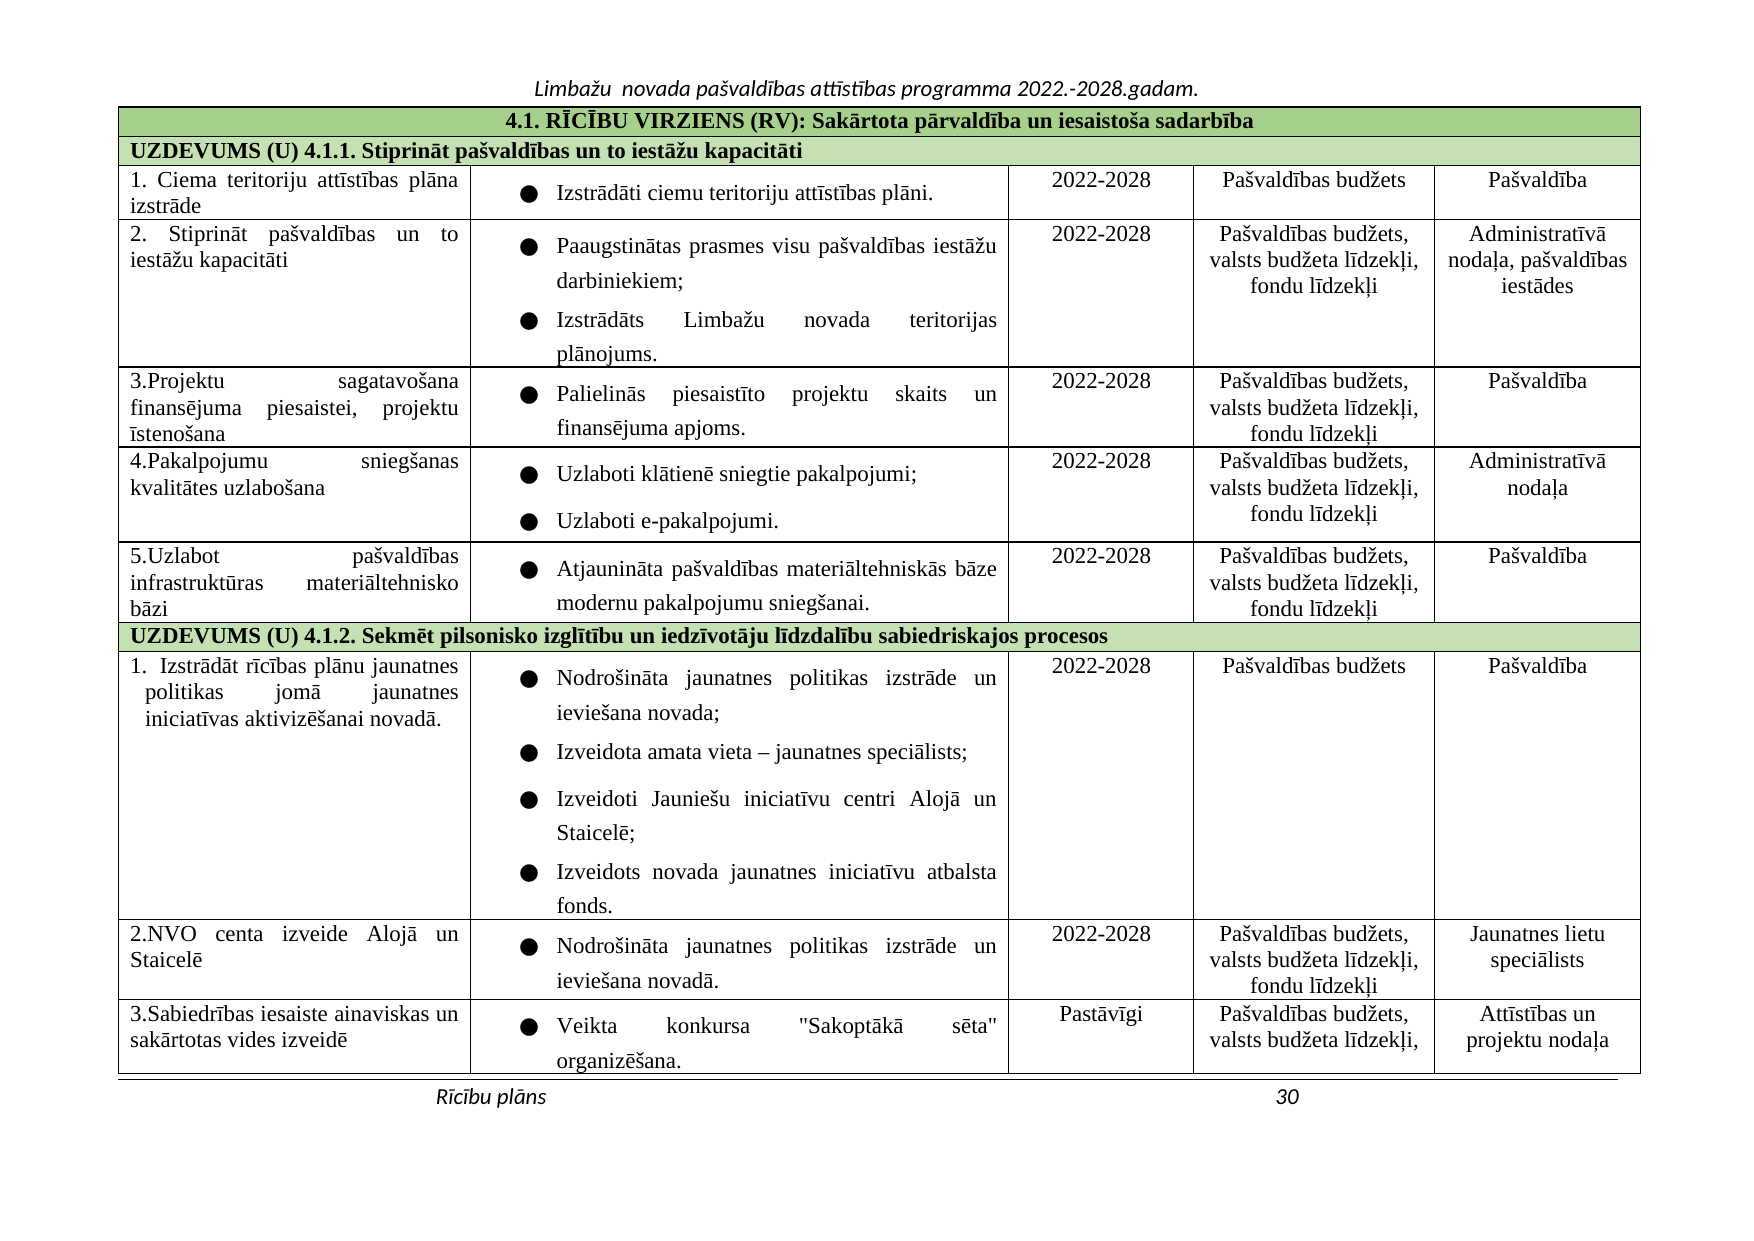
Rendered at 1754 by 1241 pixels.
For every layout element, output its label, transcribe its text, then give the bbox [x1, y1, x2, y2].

table_cell 2.NVO centa izveide Alojā un Staicelē [119, 920, 470, 999]
table_cell Pašvaldība [1435, 543, 1640, 622]
table_cell Uzlaboti klātienē sniegtie pakalpojumi; Uzlaboti e-pakalpojumi. [471, 448, 1008, 541]
table_cell Pašvaldības budžets [1194, 166, 1434, 219]
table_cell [471, 1000, 1008, 1073]
table_cell Pašvaldības budžets, valsts budžeta līdzekļi, fondu līdzekļi [1194, 448, 1434, 541]
table_cell Pašvaldība [1435, 166, 1640, 219]
table_cell Pašvaldība [1435, 368, 1640, 446]
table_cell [1194, 1000, 1434, 1073]
table_cell 5.Uzlabot pašvaldības infrastruktūras materiāltehnisko bāzi [119, 543, 470, 622]
table_cell UZDEVUMS (U) 4.1.2. Sekmēt pilsonisko izglītību un iedzīvotāju līdzdalību sabiedriskajos procesos [119, 623, 1640, 651]
table_cell Administratīvā nodaļa, pašvaldības iestādes [1435, 220, 1640, 366]
table_cell Pašvaldības budžets, valsts budžeta līdzekļi, fondu līdzekļi [1194, 220, 1434, 366]
table_cell Pastāvīgi [1009, 1000, 1193, 1073]
table_cell Paaugstinātas prasmes visu pašvaldības iestāžu darbiniekiem; Izstrādāts Limbažu novada teritorijas plānojums. [471, 220, 1008, 366]
table_cell 2022-2028 [1009, 920, 1193, 999]
table_cell Palielinās piesaistīto projektu skaits un finansējuma apjoms. [471, 368, 1008, 446]
table_cell 2022-2028 [1009, 448, 1193, 541]
table_cell 3.Projektu sagatavošana finansējuma piesaistei, projektu īstenošana [119, 368, 470, 446]
table_cell 2022-2028 [1009, 368, 1193, 446]
table_cell 2022-2028 [1009, 543, 1193, 622]
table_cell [1435, 1000, 1640, 1073]
table_cell Izstrādāti ciemu teritoriju attīstības plāni. [471, 166, 1008, 219]
table_cell 4.1. RĪCĪBU VIRZIENS (RV): Sakārtota pārvaldība un iesaistoša sadarbība [119, 108, 1640, 136]
table_cell 2. Stiprināt pašvaldības un to iestāžu kapacitāti [119, 220, 470, 366]
table_cell Izstrādāt rīcības plānu jaunatnes politikas jomā jaunatnes iniciatīvas aktivizēšanai novadā. [119, 652, 470, 919]
table_cell 2022-2028 [1009, 166, 1193, 219]
table_cell UZDEVUMS (U) 4.1.1. Stiprināt pašvaldības un to iestāžu kapacitāti [119, 137, 1640, 165]
table_cell Pašvaldības budžets, valsts budžeta līdzekļi, fondu līdzekļi [1194, 920, 1434, 999]
table_cell 2022-2028 [1009, 220, 1193, 366]
table_cell Pašvaldība [1435, 652, 1640, 919]
table_cell 4.Pakalpojumu sniegšanas kvalitātes uzlabošana [119, 448, 470, 541]
table_cell 1. Ciema teritoriju attīstības plāna izstrāde [119, 166, 470, 219]
table_cell 2022-2028 [1009, 652, 1193, 919]
table_cell Jaunatnes lietu speciālists [1435, 920, 1640, 999]
table_cell Nodrošināta jaunatnes politikas izstrāde un ieviešana novada; Izveidota amata vieta – jaunatnes speciālists; Izveidoti Jauniešu iniciatīvu centri Alojā un Staicelē; Izveidots novada jaunatnes iniciatīvu atbalsta fonds. [471, 652, 1008, 919]
table_cell Nodrošināta jaunatnes politikas izstrāde un ieviešana novadā. [471, 920, 1008, 999]
table_cell Atjaunināta pašvaldības materiāltehniskās bāze modernu pakalpojumu sniegšanai. [471, 543, 1008, 622]
table_cell Administratīvā nodaļa [1435, 448, 1640, 541]
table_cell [119, 1000, 470, 1073]
table_cell Pašvaldības budžets [1194, 652, 1434, 919]
table_cell Pašvaldības budžets, valsts budžeta līdzekļi, fondu līdzekļi [1194, 543, 1434, 622]
table_cell Pašvaldības budžets, valsts budžeta līdzekļi, fondu līdzekļi [1194, 368, 1434, 446]
